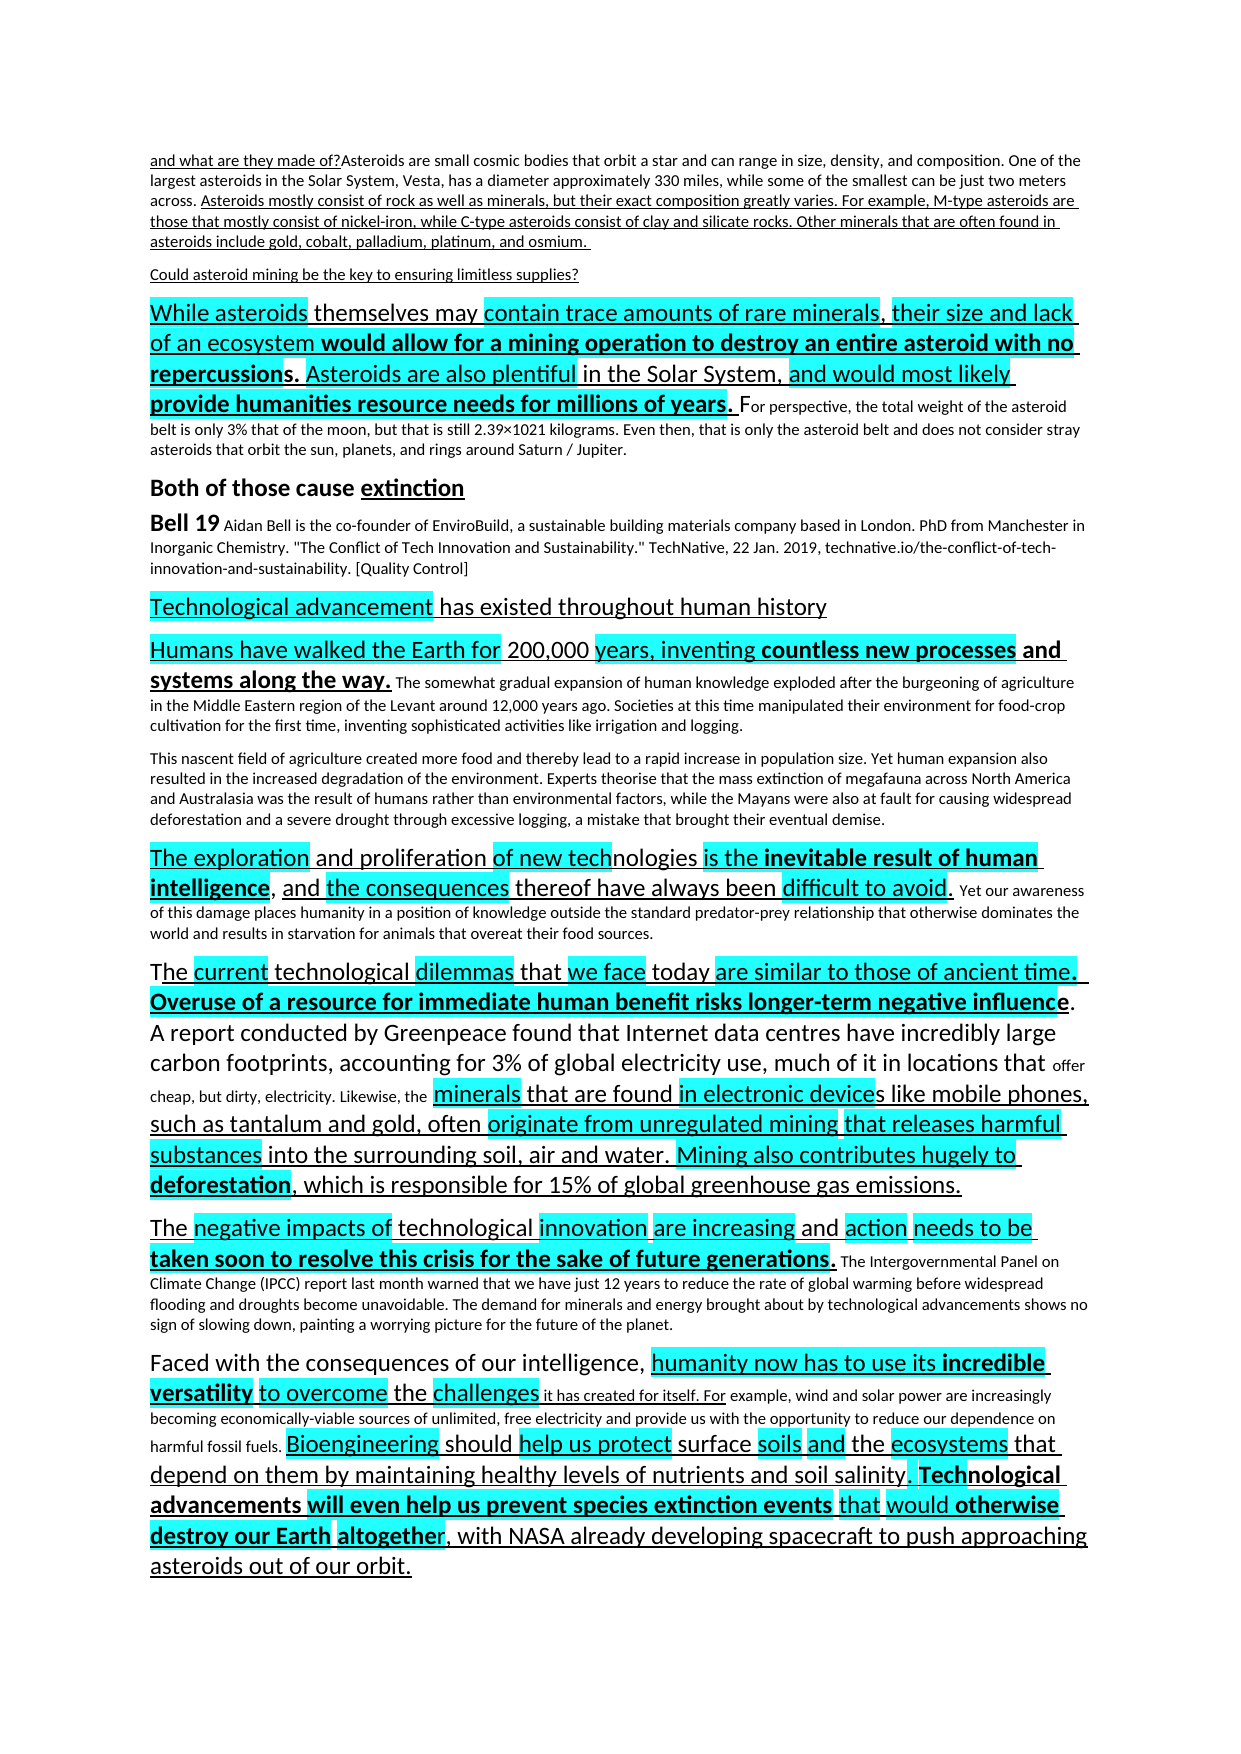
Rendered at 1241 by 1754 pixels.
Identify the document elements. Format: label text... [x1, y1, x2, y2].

text Technological advancement has existed throughout human history [433, 591, 1090, 621]
text While asteroids themselves may contain trace amounts of rare minerals, their size and lack of an ecosystem would allow for a mining operation to destroy an entire asteroid with no repercussions. Asteroids are also plentiful in the Solar System, and would most likely provide humanities resource needs for millions of years. For perspective, the total weight of the asteroid belt is only 3% that of the moon, but that is still 2.39×1021 kilograms. Even then, that is only the asteroid belt and does not consider stray asteroids that orbit the sun, planets, and rings around Saturn / Jupiter. [150, 297, 1090, 459]
text Could asteroid mining be the key to ensuring limitless supplies? [150, 264, 1090, 284]
text This nascent field of agriculture created more food and thereby lead to a rapid increase in population size. Yet human expansion also resulted in the increased degradation of the environment. Experts theorise that the mass extinction of megafauna across North America and Australasia was the result of humans rather than environmental factors, while the Mayans were also at fault for causing widespread deforestation and a severe drought through excessive logging, a mistake that brought their eventual demise. [150, 748, 1090, 829]
text The current technological dilemmas that we face today are similar to those of ancient time. Overuse of a resource for immediate human benefit risks longer-term negative influence. A report conducted by Greenpeace found that Internet data centres have incredibly large carbon footprints, accounting for 3% of global electricity use, much of it in locations that offer cheap, but dirty, electricity. Likewise, the minerals that are found in electronic devices like mobile phones, such as tantalum and gold, often originate from unregulated mining that releases harmful substances into the surrounding soil, air and water. Mining also contributes hugely to deforestation, which is responsible for 15% of global greenhouse gas emissions. [150, 956, 1090, 1200]
text Faced with the consequences of our intelligence, humanity now has to use its incredible versatility to overcome the challenges it has created for itself. For example, wind and solar power are increasingly becoming economically-viable sources of unlimited, free electricity and provide us with the opportunity to reduce our dependence on harmful fossil fuels. Bioengineering should help us protect surface soils and the ecosystems that depend on them by maintaining healthy levels of nutrients and soil salinity. Technological advancements will even help us prevent species extinction events that would otherwise destroy our Earth altogether, with NASA already developing spacecraft to push approaching asteroids out of our orbit. [150, 1347, 1090, 1581]
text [150, 150, 1090, 252]
text The exploration and proliferation of new technologies is the inevitable result of human intelligence, and the consequences thereof have always been difficult to avoid. Yet our awareness of this damage places humanity in a position of knowledge outside the standard predator-prey relationship that otherwise dominates the world and results in starvation for animals that overeat their food sources. [150, 842, 1090, 943]
text Both of those cause extinction [150, 472, 1090, 503]
text Bell 19 Aidan Bell is the co-founder of EnviroBuild, a sustainable building materials company based in London. PhD from Manchester in Inorganic Chemistry. "The Conflict of Tech Innovation and Sustainability." TechNative, 22 Jan. 2019, technative.io/the-conflict-of-tech-innovation-and-sustainability. [Quality Control] [150, 507, 1090, 578]
text The negative impacts of technological innovation are increasing and action needs to be taken soon to resolve this crisis for the sake of future generations. The Intergovernmental Panel on Climate Change (IPCC) report last month warned that we have just 12 years to reduce the rate of global warming before widespread flooding and droughts become unavoidable. The demand for minerals and energy brought about by technological advancements shows no sign of slowing down, painting a worrying picture for the future of the planet. [150, 1212, 1090, 1334]
text Humans have walked the Earth for 200,000 years, inventing countless new processes and systems along the way. The somewhat gradual expansion of human knowledge exploded after the burgeoning of agriculture in the Middle Eastern region of the Levant around 12,000 years ago. Societies at this time manipulated their environment for food-crop cultivation for the first time, inventing sophisticated activities like irrigation and logging. [150, 634, 1090, 735]
